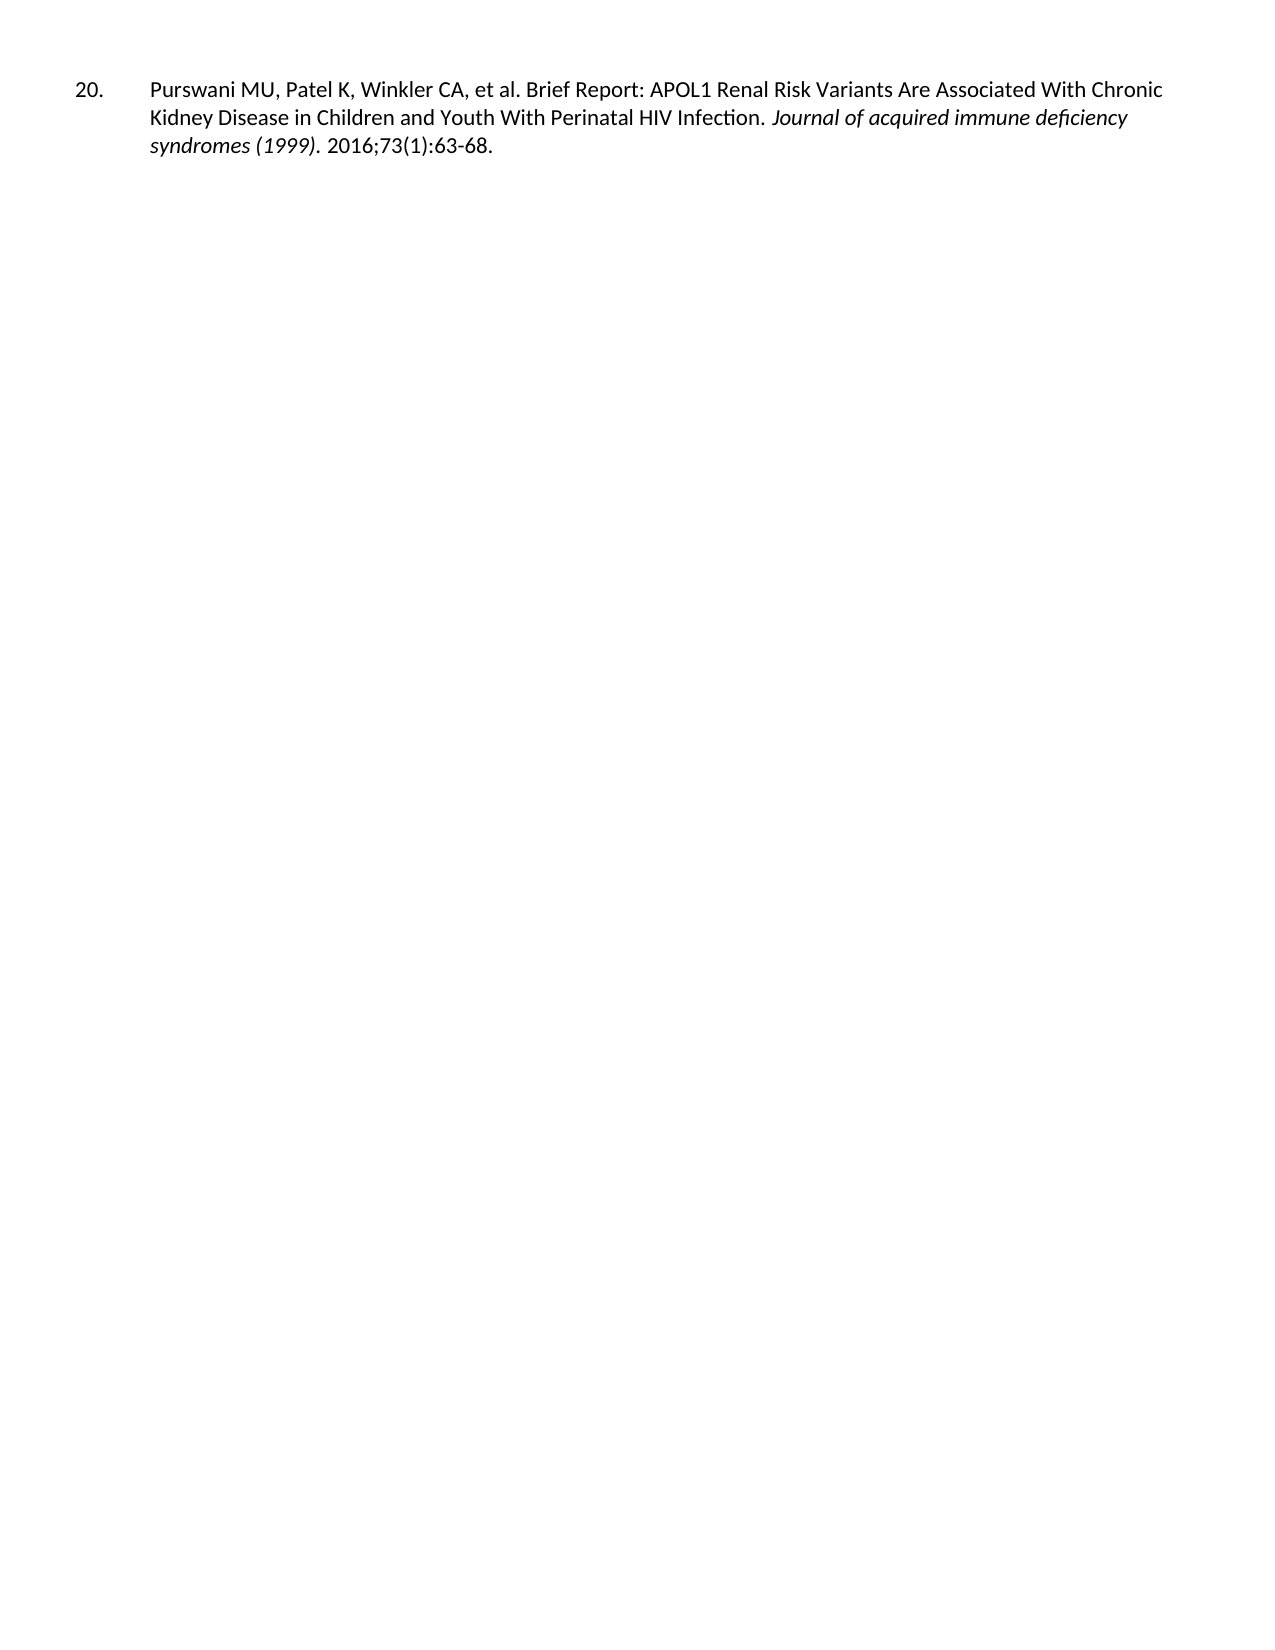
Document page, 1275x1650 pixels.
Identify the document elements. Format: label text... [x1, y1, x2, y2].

text 20. Purswani MU, Patel K, Winkler CA, et al. Brief Report: APOL1 Renal Risk Variants Are Associated With Chronic Kidney Disease in Children and Youth With Perinatal HIV Infection. Journal of acquired immune deficiency syndromes (1999). 2016;73(1):63-68. [75, 75, 1200, 159]
